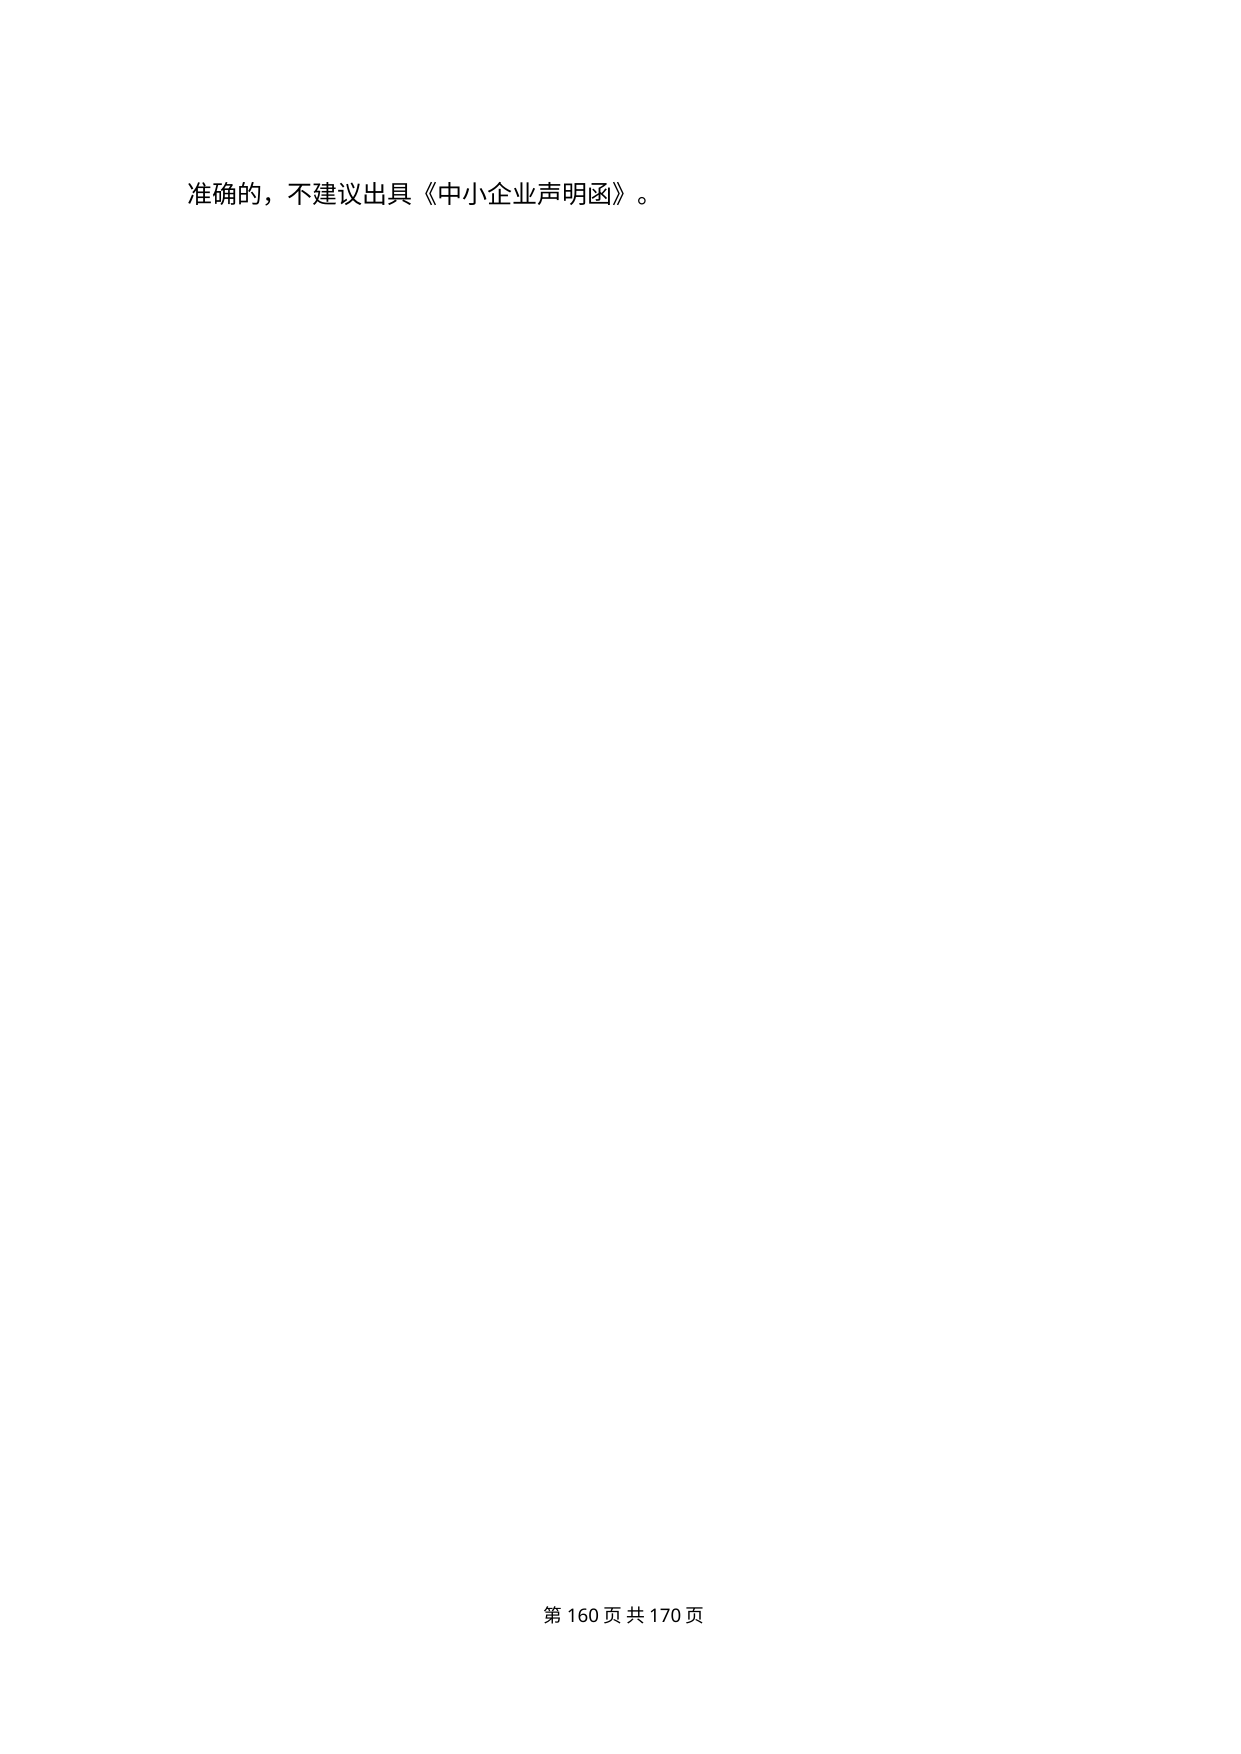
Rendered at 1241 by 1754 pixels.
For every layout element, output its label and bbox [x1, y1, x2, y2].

text [187, 160, 1053, 274]
